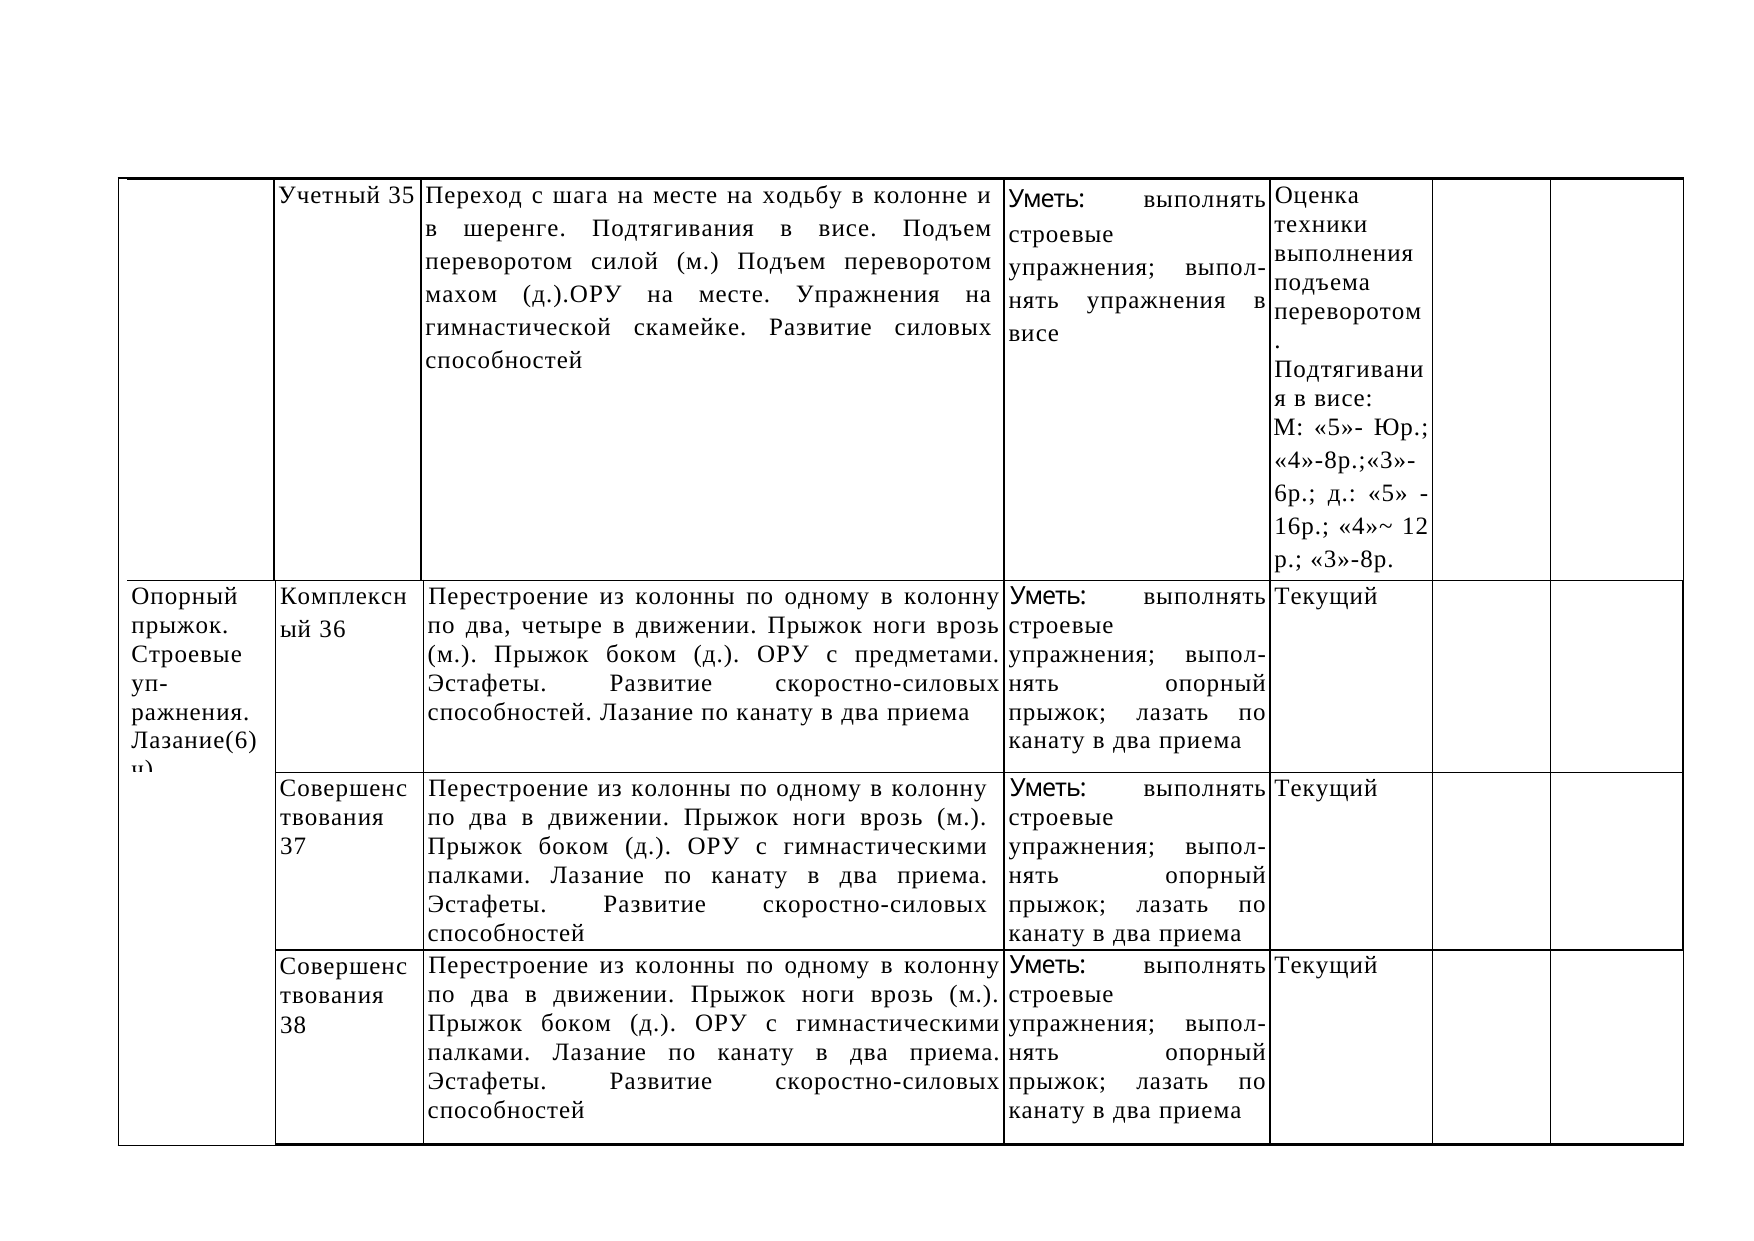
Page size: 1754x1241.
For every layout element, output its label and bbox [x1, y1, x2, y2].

table_cell [276, 951, 423, 1143]
table_cell [1271, 951, 1432, 1143]
table_cell [119, 179, 275, 1144]
table_cell [1433, 180, 1550, 580]
table_cell [422, 180, 1003, 580]
table_cell [1433, 951, 1550, 1143]
table_cell [1271, 180, 1432, 580]
table_cell [1551, 773, 1682, 949]
table_cell [275, 180, 420, 580]
table_cell [424, 773, 1003, 949]
table_cell [1005, 951, 1269, 1143]
table_cell [276, 581, 423, 772]
table_cell [1271, 773, 1432, 949]
table_cell [276, 773, 423, 949]
table_cell [424, 581, 1003, 772]
table_cell [1551, 180, 1683, 580]
table_cell [424, 951, 1003, 1143]
table_cell [1271, 581, 1432, 772]
table_cell [1005, 773, 1269, 949]
table_cell [1433, 773, 1550, 949]
table_cell [1433, 581, 1550, 772]
table_cell [1551, 951, 1683, 1143]
table_cell [1551, 581, 1682, 772]
table_cell [1005, 180, 1269, 580]
table_cell [1005, 581, 1269, 772]
